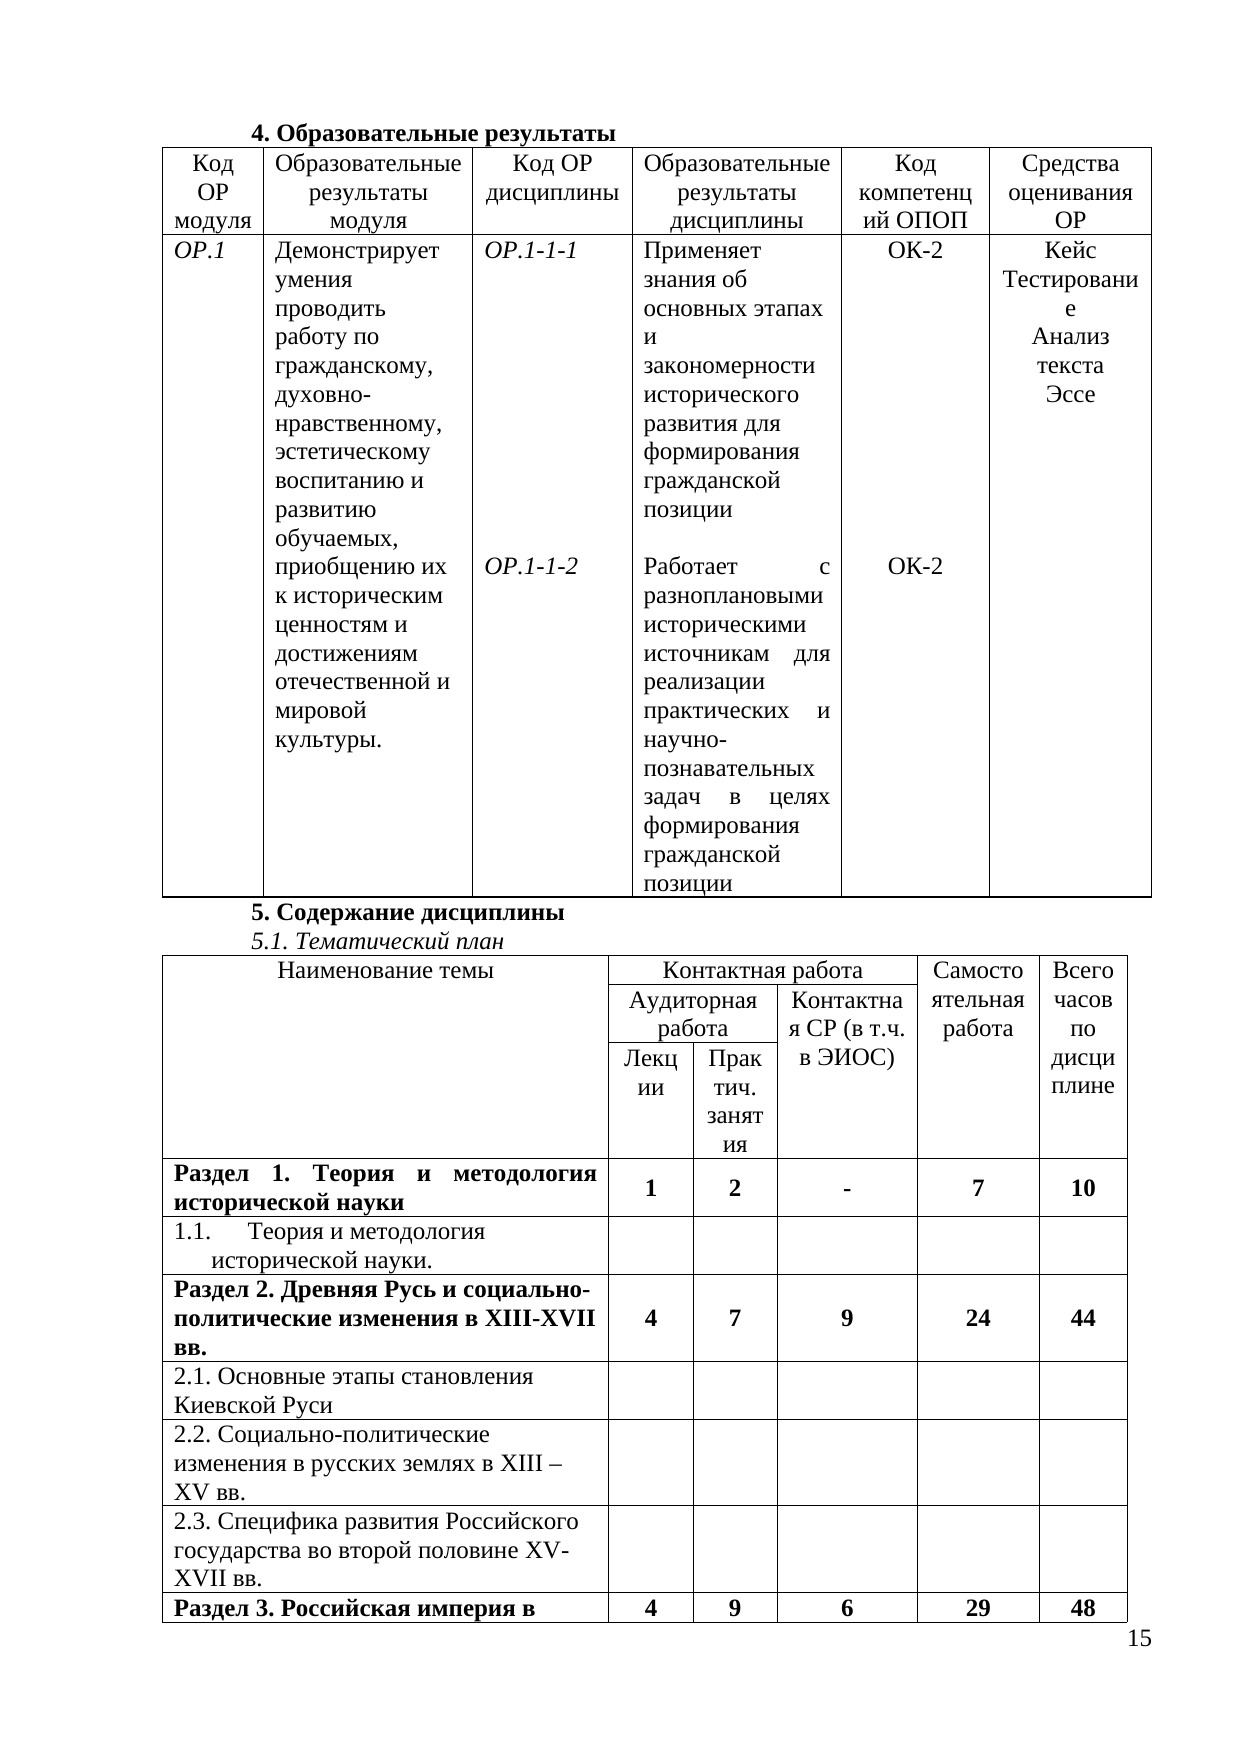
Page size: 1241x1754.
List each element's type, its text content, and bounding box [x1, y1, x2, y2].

table_header Всего часов по дисциплине [1040, 956, 1127, 1158]
table_cell [609, 1362, 693, 1419]
table_cell 4 [609, 1593, 693, 1621]
text 5. Содержание дисциплины [177, 898, 1152, 926]
table_header Код ОР модуля [163, 148, 263, 234]
table_cell [918, 1362, 1039, 1419]
table_cell 2.3. Специфика развития Российского государства во второй половине XV-XVII вв. [163, 1506, 608, 1592]
table_cell [609, 1420, 693, 1505]
table_cell Применяет знания об основных этапах и закономерности исторического развития для формирования гражданской позиции Работает с разноплановыми историческими источникам для реализации практических и научно-познавательных задач в целях формирования гражданской позиции [633, 235, 841, 896]
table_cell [163, 1593, 608, 1621]
table_cell Кейс Тестирование Анализ текста Эссе [990, 235, 1151, 896]
table_cell [609, 1217, 693, 1274]
table_cell - [778, 1159, 917, 1216]
table_cell 9 [694, 1593, 777, 1621]
table_header Образовательные результаты модуля [264, 148, 472, 234]
table_cell Демонстрирует умения проводить работу по гражданскому, духовно-нравственному, эстетическому воспитанию и развитию обучаемых, приобщению их к историческим ценностям и достижениям отечественной и мировой культуры. [264, 235, 472, 896]
table_cell [694, 1506, 777, 1592]
table_cell Теория и методология исторической науки. [163, 1217, 608, 1274]
table_cell Практич. занятия [694, 1043, 777, 1158]
table_cell [609, 1506, 693, 1592]
table_cell [1040, 1506, 1127, 1592]
table_header Средства оценивания ОР [990, 148, 1151, 234]
table_cell Лекции [609, 1043, 693, 1158]
table_cell [1040, 1362, 1127, 1419]
table_cell [918, 1506, 1039, 1592]
table_cell 48 [1040, 1593, 1127, 1621]
table_cell 7 [918, 1159, 1039, 1216]
table_cell 24 [918, 1275, 1039, 1361]
table_header Контактная работа [609, 956, 917, 984]
table_cell [918, 1217, 1039, 1274]
table_cell ОР.1 [163, 235, 263, 896]
table_cell 10 [1040, 1159, 1127, 1216]
table_cell ОР.1-1-1 ОР.1-1-2 [473, 235, 632, 896]
table_cell 2.2. Социально-политические изменения в русских землях в XIII – XV вв. [163, 1420, 608, 1505]
table_cell 2.1. Основные этапы становления Киевской Руси [163, 1362, 608, 1419]
table_cell [1040, 1217, 1127, 1274]
table_header Код компетенций ОПОП [842, 148, 989, 234]
table_cell Раздел 1. Теория и методология исторической науки [163, 1159, 608, 1216]
table_cell 6 [778, 1593, 917, 1621]
table_cell Раздел 2. Древняя Русь и социально-политические изменения в XIII-XVII вв. [163, 1275, 608, 1361]
table_header Самостоятельная работа [918, 956, 1039, 1158]
table_cell 44 [1040, 1275, 1127, 1361]
table_cell [778, 1420, 917, 1505]
table_cell [694, 1217, 777, 1274]
table_cell [918, 1420, 1039, 1505]
table_cell 29 [918, 1593, 1039, 1621]
table_cell Контактная СР (в т.ч. в ЭИОС) [778, 985, 917, 1158]
table_cell 7 [694, 1275, 777, 1361]
text 5.1. Тематический план [177, 926, 1152, 955]
table_cell 1 [609, 1159, 693, 1216]
table_cell [778, 1217, 917, 1274]
table_header Код ОР дисциплины [473, 148, 632, 234]
table_header Образовательные результаты дисциплины [633, 148, 841, 234]
text 4. Образовательные результаты [177, 118, 1152, 147]
table_cell [1040, 1420, 1127, 1505]
table_cell [694, 1420, 777, 1505]
table_cell 4 [609, 1275, 693, 1361]
table_cell [778, 1506, 917, 1592]
table_header Наименование темы [163, 956, 608, 1158]
table_cell Аудиторная работа [609, 985, 777, 1042]
table_cell 2 [694, 1159, 777, 1216]
table_cell [778, 1362, 917, 1419]
table_cell [694, 1362, 777, 1419]
table_cell 9 [778, 1275, 917, 1361]
table_cell ОК-2 ОК-2 [842, 235, 989, 896]
